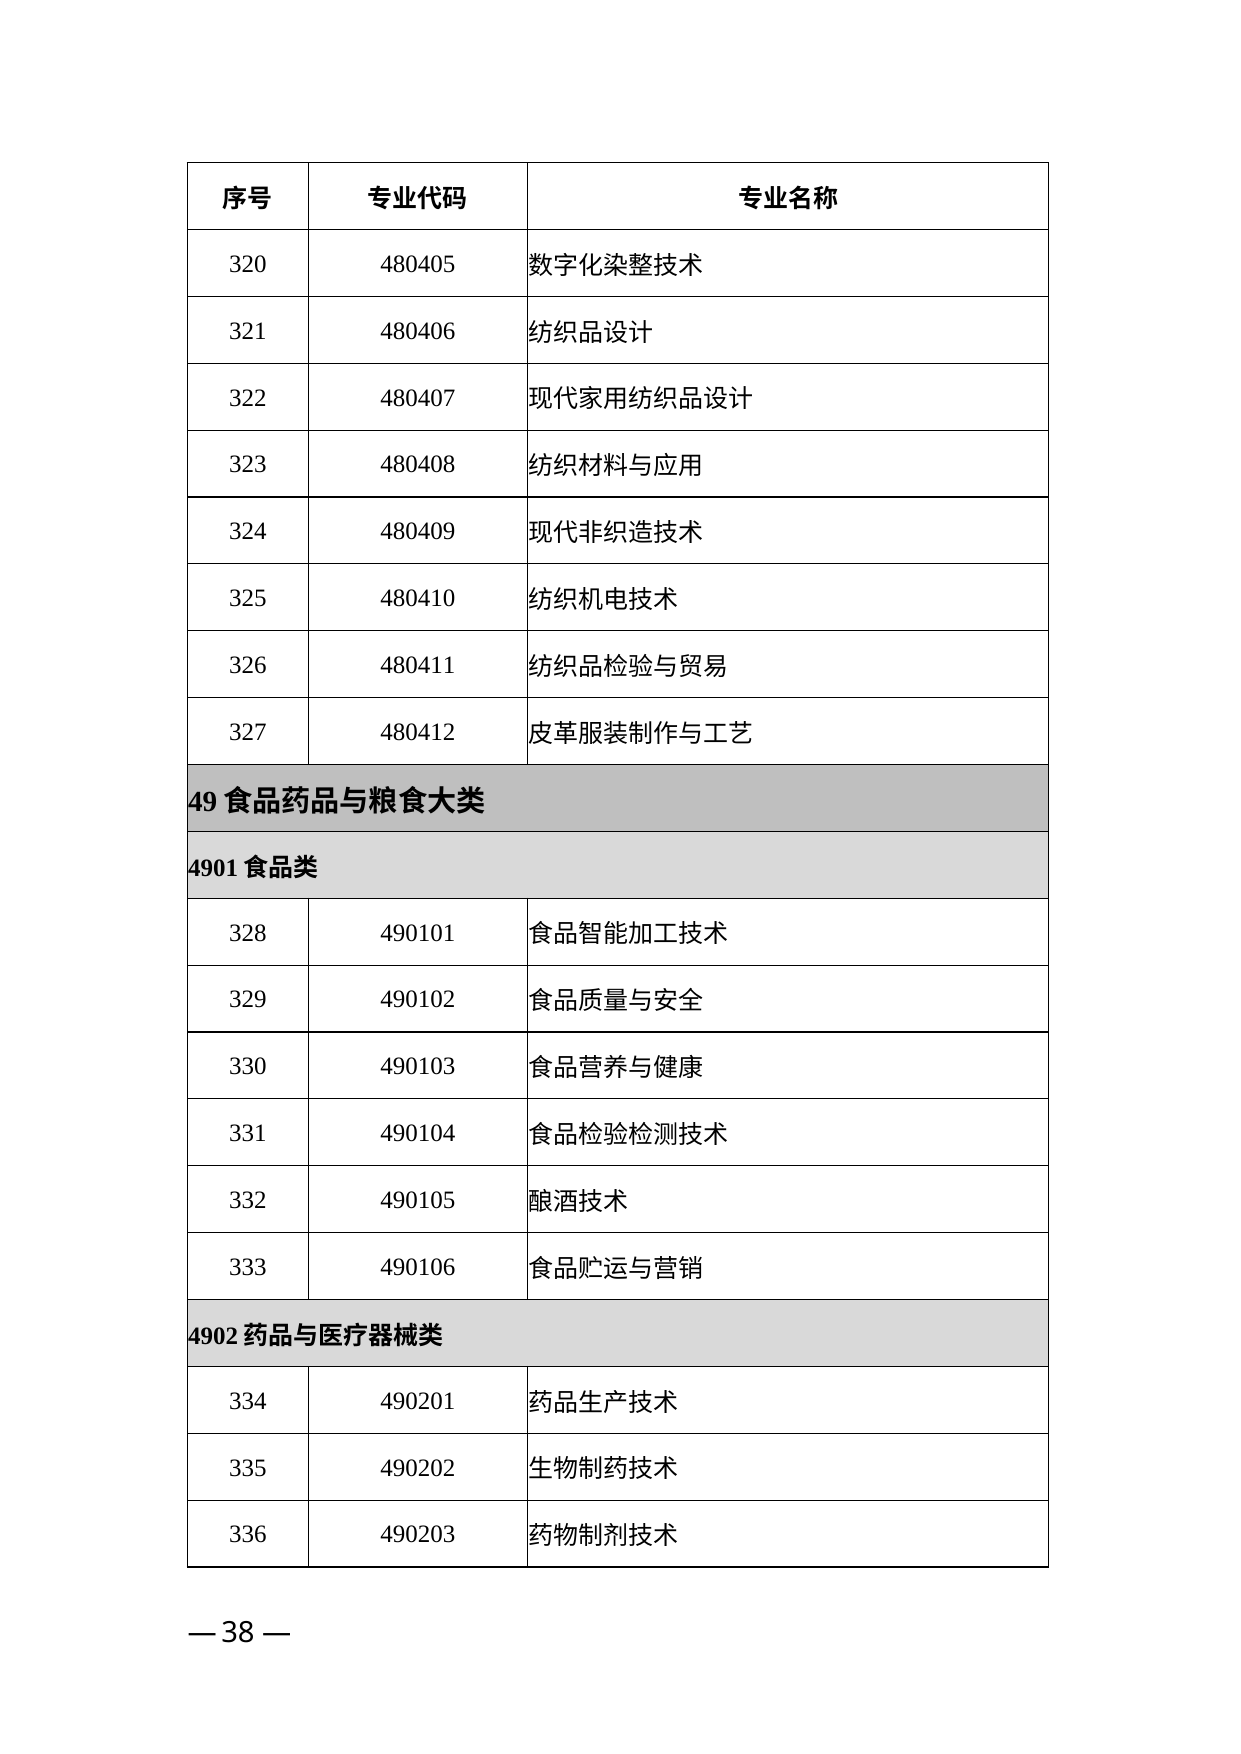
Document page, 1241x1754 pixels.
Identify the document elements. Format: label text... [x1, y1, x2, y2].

table_cell 321 [188, 297, 308, 363]
table_cell 490101 [309, 899, 527, 964]
table_cell 490203 [309, 1501, 527, 1566]
table_cell 324 [188, 498, 308, 563]
table_cell 490106 [309, 1233, 527, 1299]
table_cell 食品检验检测技术 [528, 1099, 1048, 1165]
table_cell 数字化染整技术 [528, 230, 1048, 296]
table_cell 330 [188, 1033, 308, 1098]
table_cell 皮革服装制作与工艺 [528, 698, 1048, 764]
table_cell 331 [188, 1099, 308, 1165]
table_cell 480412 [309, 698, 527, 764]
table_cell 生物制药技术 [528, 1434, 1048, 1499]
table_cell 480408 [309, 431, 527, 496]
table_cell 纺织机电技术 [528, 564, 1048, 630]
table_cell 327 [188, 698, 308, 764]
table_cell 490104 [309, 1099, 527, 1165]
table_cell 纺织品检验与贸易 [528, 631, 1048, 697]
table_cell 335 [188, 1434, 308, 1499]
table_cell 322 [188, 364, 308, 429]
table_cell 食品营养与健康 [528, 1033, 1048, 1098]
table_cell 4902药品与医疗器械类 [188, 1300, 1048, 1366]
table_cell 食品质量与安全 [528, 966, 1048, 1031]
table_header 专业代码 [309, 163, 527, 229]
table_cell 480406 [309, 297, 527, 363]
table_cell 325 [188, 564, 308, 630]
table_cell 49食品药品与粮食大类 [188, 765, 1048, 831]
table_cell 食品贮运与营销 [528, 1233, 1048, 1299]
table_cell 480410 [309, 564, 527, 630]
table_cell 323 [188, 431, 308, 496]
table_cell 480407 [309, 364, 527, 429]
table_cell 333 [188, 1233, 308, 1299]
table_cell 336 [188, 1501, 308, 1566]
table_cell 490102 [309, 966, 527, 1031]
table_cell 现代家用纺织品设计 [528, 364, 1048, 429]
table_cell 334 [188, 1367, 308, 1433]
table_cell 480411 [309, 631, 527, 697]
table_cell 326 [188, 631, 308, 697]
table_cell 480405 [309, 230, 527, 296]
table_cell 现代非织造技术 [528, 498, 1048, 563]
table_header 序号 [188, 163, 308, 229]
table_cell 490103 [309, 1033, 527, 1098]
table_cell 4901食品类 [188, 832, 1048, 898]
table_cell 490202 [309, 1434, 527, 1499]
table_header 专业名称 [528, 163, 1048, 229]
table_cell 480409 [309, 498, 527, 563]
table_cell 纺织材料与应用 [528, 431, 1048, 496]
table_cell 490201 [309, 1367, 527, 1433]
table_cell 490105 [309, 1166, 527, 1232]
table_cell 320 [188, 230, 308, 296]
table_cell 药品生产技术 [528, 1367, 1048, 1433]
table_cell 纺织品设计 [528, 297, 1048, 363]
table_cell 329 [188, 966, 308, 1031]
table_cell 酿酒技术 [528, 1166, 1048, 1232]
table_cell 食品智能加工技术 [528, 899, 1048, 964]
table_cell 328 [188, 899, 308, 964]
table_cell 药物制剂技术 [528, 1501, 1048, 1566]
table_cell 332 [188, 1166, 308, 1232]
